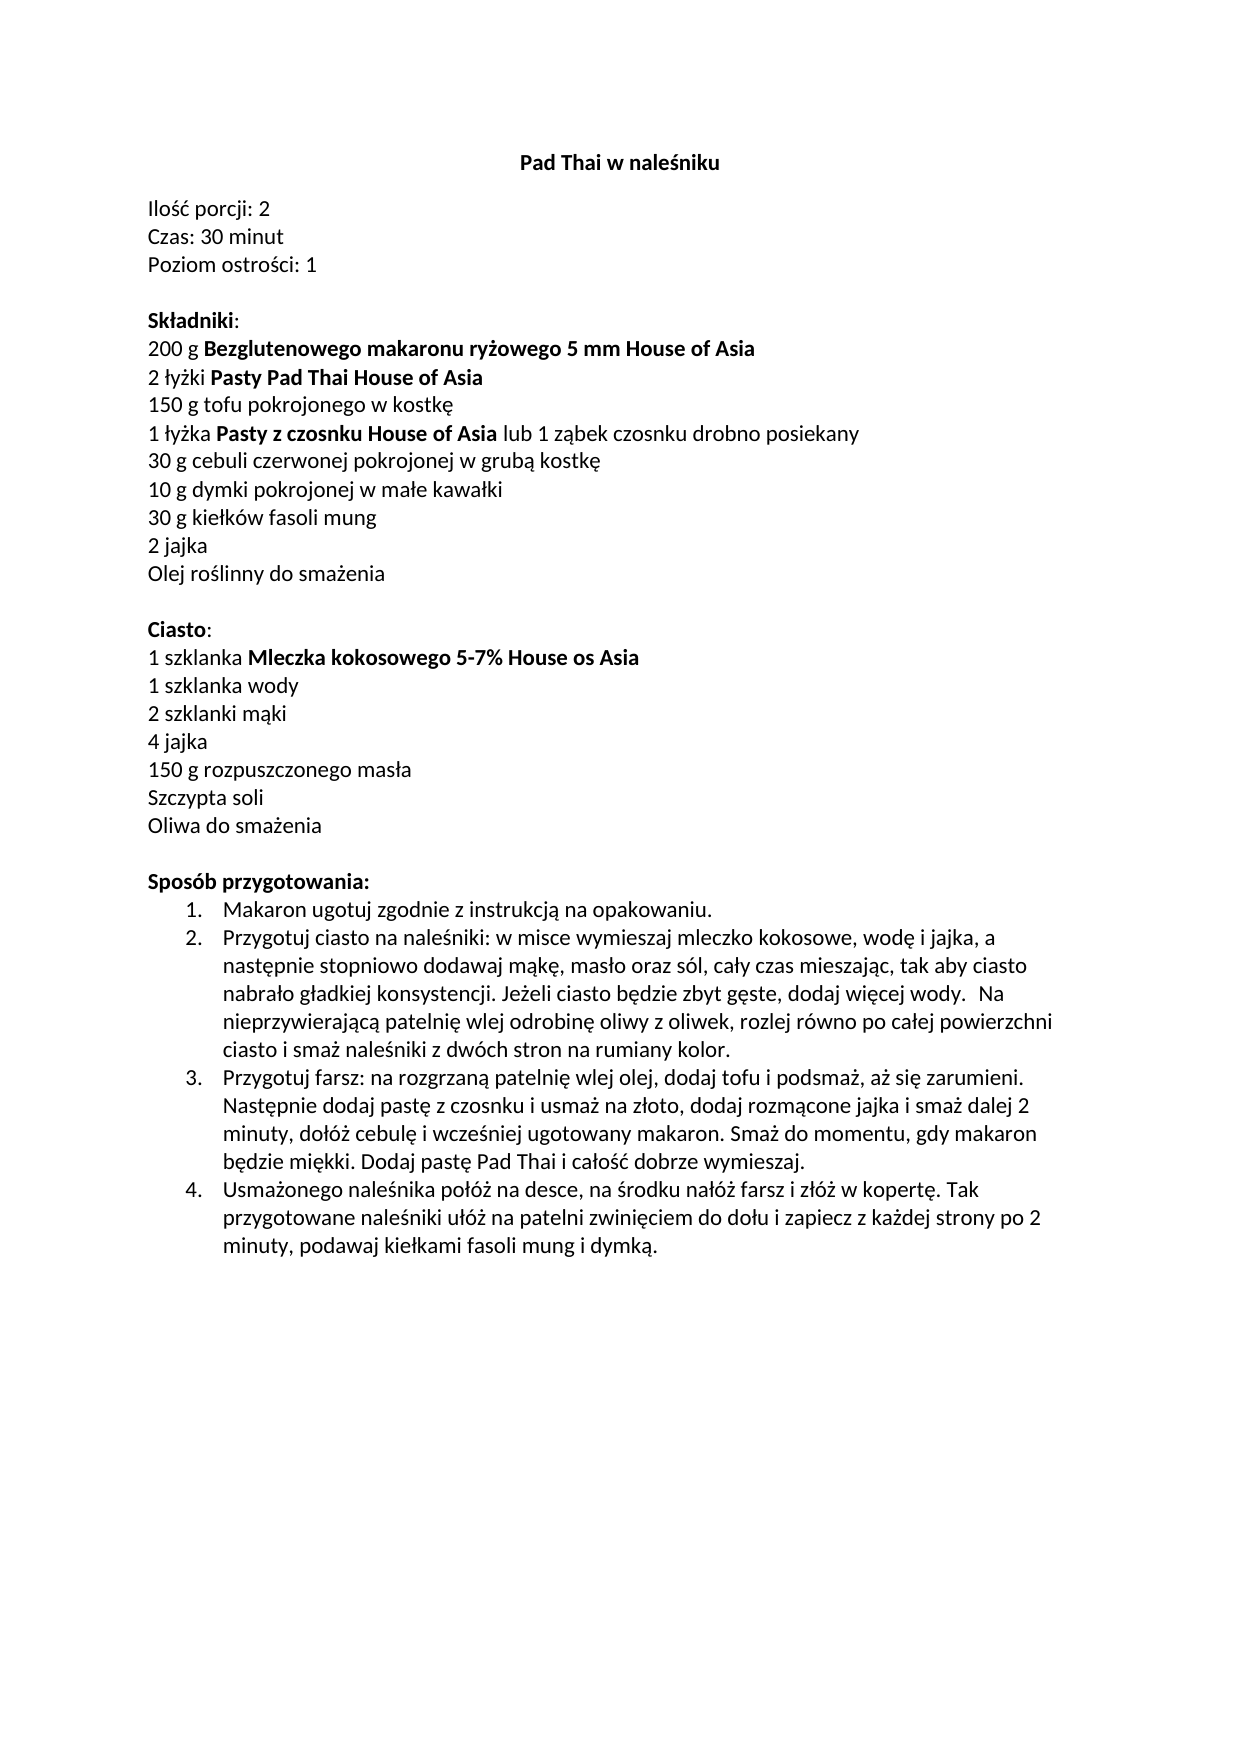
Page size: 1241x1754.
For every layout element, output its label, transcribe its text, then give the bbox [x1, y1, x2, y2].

text Pad Thai w naleśniku [148, 148, 1093, 176]
text 2 łyżki Pasty Pad Thai House of Asia [148, 363, 1093, 391]
list Przygotuj farsz: na rozgrzaną patelnię wlej olej, dodaj tofu i podsmaż, aż się zarumieni. [185, 1063, 1093, 1091]
text Ilość porcji: 2 [148, 194, 1093, 222]
text Oliwa do smażenia [148, 811, 1093, 839]
text 30 g kiełków fasoli mung [148, 503, 1093, 531]
text Szczypta soli [148, 783, 1093, 811]
text Olej roślinny do smażenia [148, 559, 1093, 587]
text 2 szklanki mąki [148, 699, 1093, 727]
text Czas: 30 minut [148, 222, 1093, 251]
text Ciasto: [148, 615, 1093, 643]
text Składniki: [148, 307, 1093, 334]
text 150 g tofu pokrojonego w kostkę [148, 391, 1093, 419]
text Sposób przygotowania: [148, 867, 1093, 895]
text 1 szklanka Mleczka kokosowego 5-7% House os Asia [148, 643, 1093, 671]
list Przygotuj ciasto na naleśniki: w misce wymieszaj mleczko kokosowe, wodę i jajka, a następnie stopniowo dodawaj mąkę, masło oraz sól, cały czas mieszając, tak aby ciasto nabrało gładkiej konsystencji. Jeżeli ciasto będzie zbyt gęste, dodaj więcej wody. Na nieprzywierającą patelnię wlej odrobinę oliwy z oliwek, rozlej równo po całej powierzchni ciasto i smaż naleśniki z dwóch stron na rumiany kolor. [185, 923, 1093, 1063]
text Poziom ostrości: 1 [148, 251, 1093, 278]
text 200 g Bezglutenowego makaronu ryżowego 5 mm House of Asia [148, 334, 1093, 363]
text Następnie dodaj pastę z czosnku i usmaż na złoto, dodaj rozmącone jajka i smaż dalej 2 minuty, dołóż cebulę i wcześniej ugotowany makaron. Smaż do momentu, gdy makaron będzie miękki. Dodaj pastę Pad Thai i całość dobrze wymieszaj. [223, 1091, 1093, 1175]
text 1 szklanka wody [148, 671, 1093, 699]
text 30 g cebuli czerwonej pokrojonej w grubą kostkę [148, 447, 1093, 475]
text 10 g dymki pokrojonej w małe kawałki [148, 475, 1093, 503]
list Usmażonego naleśnika połóż na desce, na środku nałóż farsz i złóż w kopertę. Tak przygotowane naleśniki ułóż na patelni zwinięciem do dołu i zapiecz z każdej strony po 2 minuty, podawaj kiełkami fasoli mung i dymką. [185, 1175, 1093, 1259]
text 4 jajka [148, 727, 1093, 755]
text 150 g rozpuszczonego masła [148, 755, 1093, 783]
text 2 jajka [148, 531, 1093, 559]
list Makaron ugotuj zgodnie z instrukcją na opakowaniu. [185, 895, 1093, 923]
text 1 łyżka Pasty z czosnku House of Asia lub 1 ząbek czosnku drobno posiekany [148, 419, 1093, 447]
